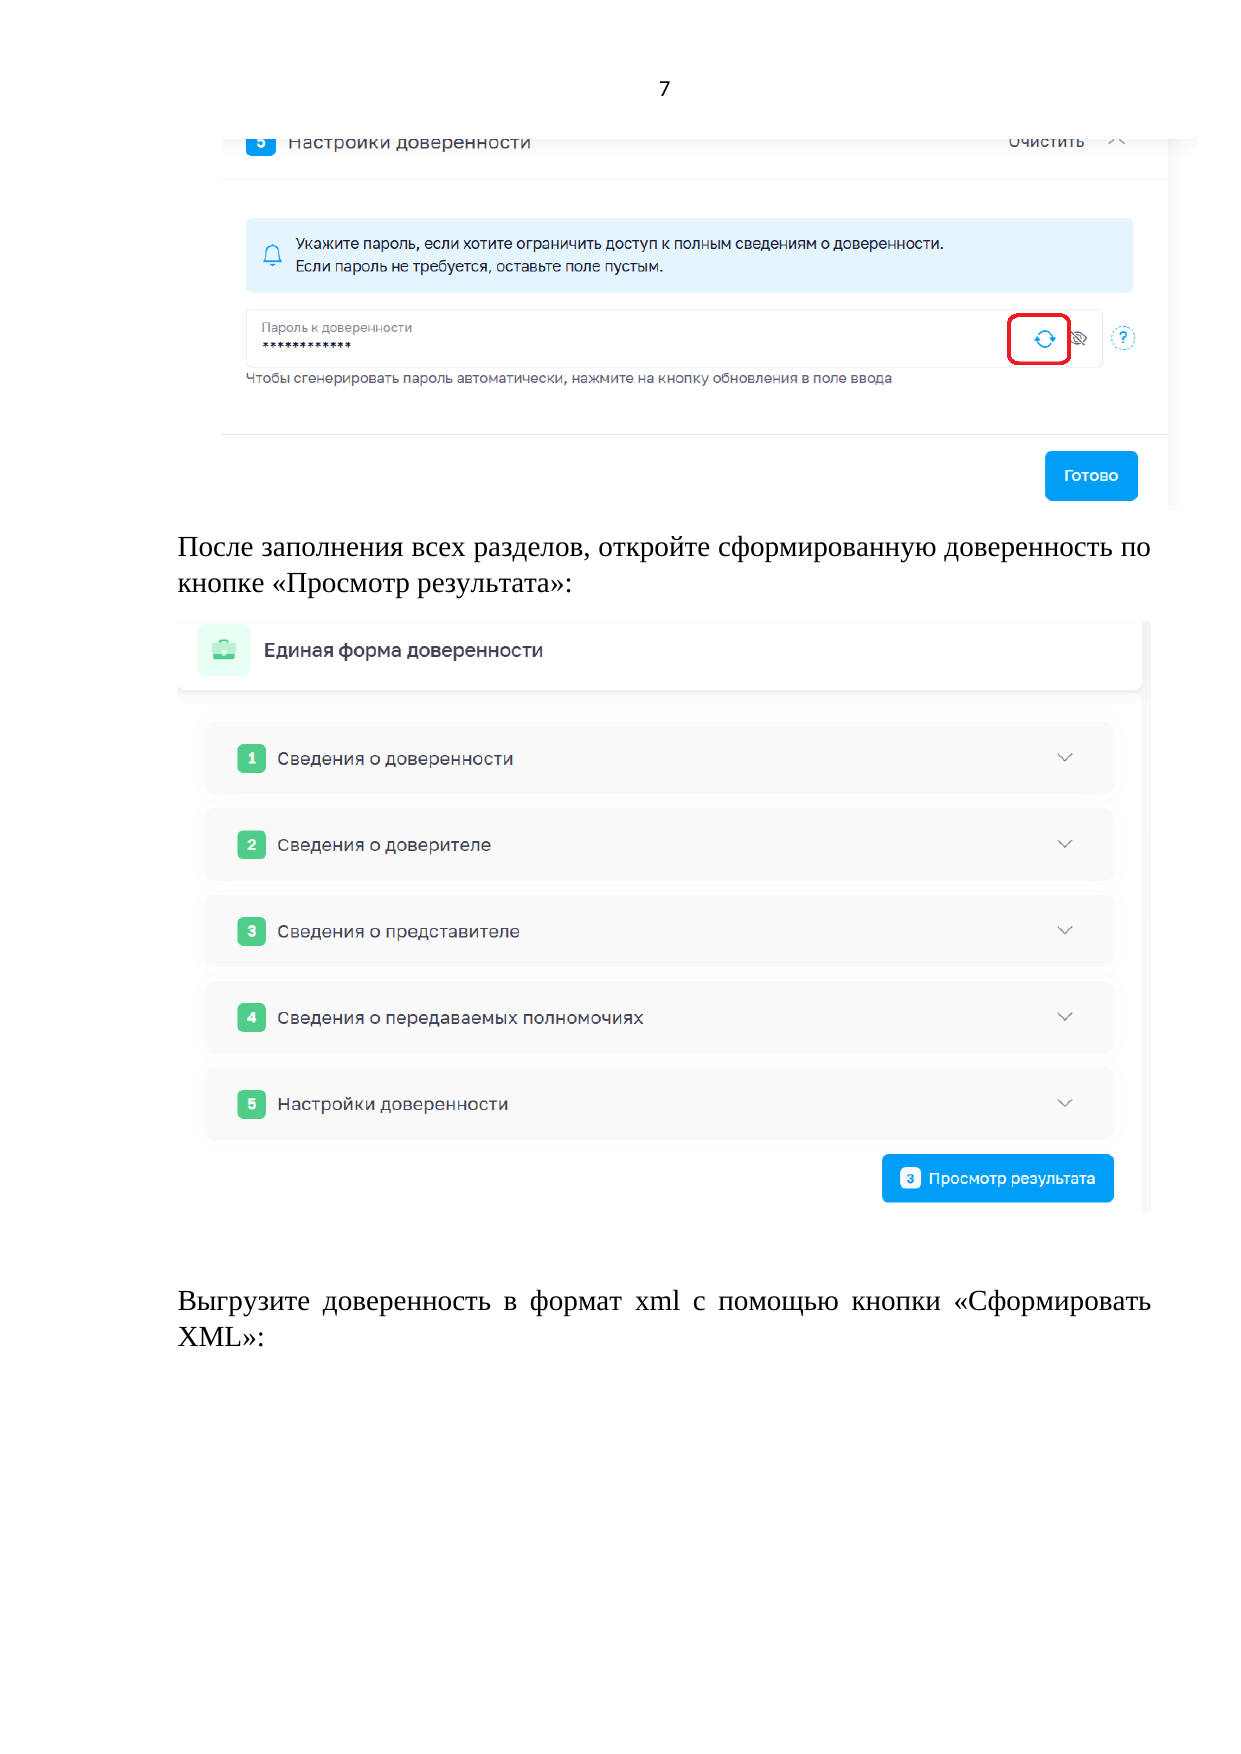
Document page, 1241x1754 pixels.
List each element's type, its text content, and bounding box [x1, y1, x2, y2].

text Выгрузите доверенность в формат xml c помощью кнопки «Сформировать XML»: [177, 1283, 1152, 1353]
text После заполнения всех разделов, откройте сформированную доверенность по кнопке «Просмотр результата»: [177, 529, 1152, 598]
picture [177, 617, 1151, 1212]
picture [221, 129, 1197, 510]
